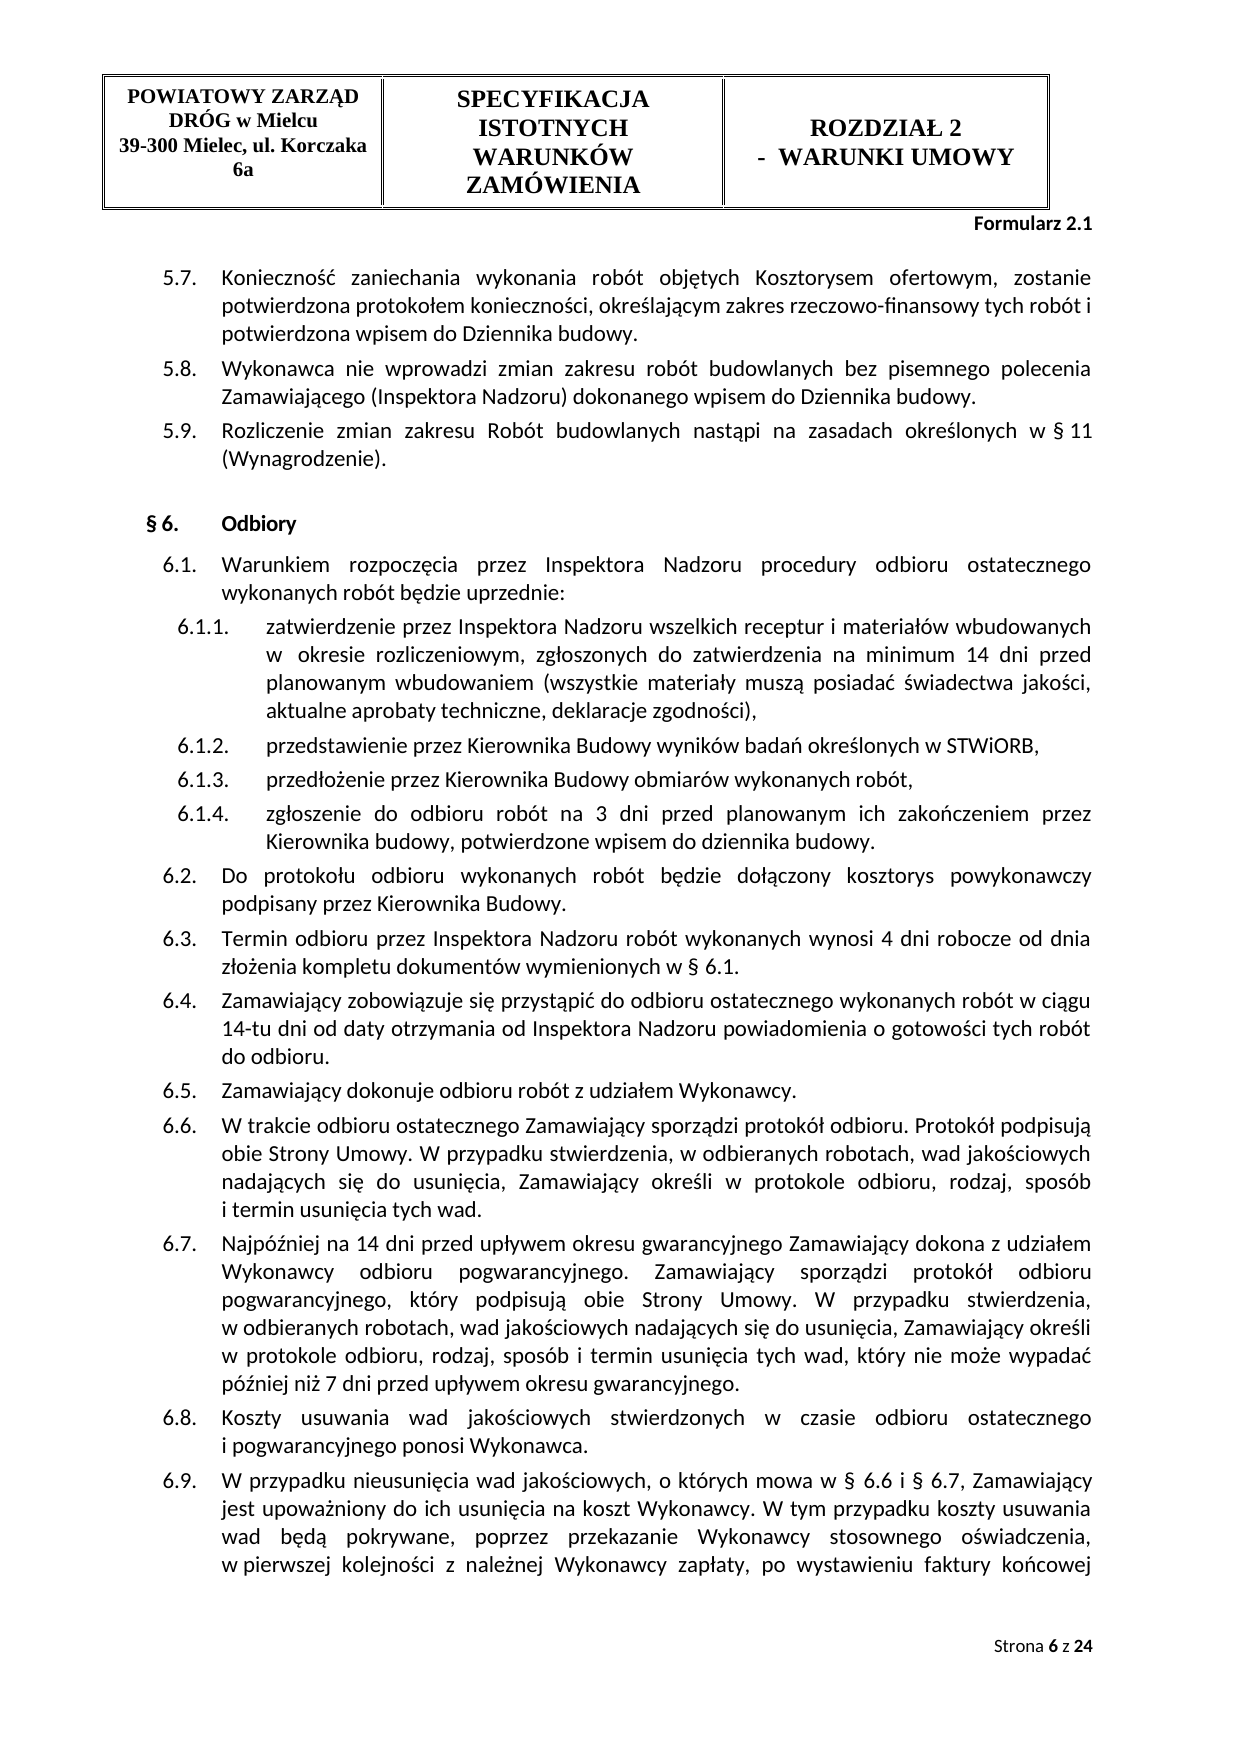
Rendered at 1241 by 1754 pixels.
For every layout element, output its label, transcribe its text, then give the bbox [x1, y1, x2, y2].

subtitle przedłożenie przez Kierownika Budowy obmiarów wykonanych robót, [177, 765, 1093, 793]
subtitle Warunkiem rozpoczęcia przez Inspektora Nadzoru procedury odbioru ostatecznego wykonanych robót będzie uprzednie: [162, 550, 1093, 606]
subtitle Koszty usuwania wad jakościowych stwierdzonych w czasie odbioru ostatecznego i pogwarancyjnego ponosi Wykonawca. [162, 1403, 1093, 1459]
subtitle W trakcie odbioru ostatecznego Zamawiający sporządzi protokół odbioru. Protokół podpisują obie Strony Umowy. W przypadku stwierdzenia, w odbieranych robotach, wad jakościowych nadających się do usunięcia, Zamawiający określi w protokole odbioru, rodzaj, sposób i termin usunięcia tych wad. [162, 1111, 1093, 1223]
subtitle Najpóźniej na 14 dni przed upływem okresu gwarancyjnego Zamawiający dokona z udziałem Wykonawcy odbioru pogwarancyjnego. Zamawiający sporządzi protokół odbioru pogwarancyjnego, który podpisują obie Strony Umowy. W przypadku stwierdzenia, w odbieranych robotach, wad jakościowych nadających się do usunięcia, Zamawiający określi w protokole odbioru, rodzaj, sposób i termin usunięcia tych wad, który nie może wypadać później niż 7 dni przed upływem okresu gwarancyjnego. [162, 1229, 1093, 1397]
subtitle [162, 1466, 1093, 1578]
subtitle przedstawienie przez Kierownika Budowy wyników badań określonych w STWiORB, [177, 731, 1093, 759]
subtitle Do protokołu odbioru wykonanych robót będzie dołączony kosztorys powykonawczy podpisany przez Kierownika Budowy. [162, 862, 1093, 918]
subtitle Termin odbioru przez Inspektora Nadzoru robót wykonanych wynosi 4 dni robocze od dnia złożenia kompletu dokumentów wymienionych w § 6.1. [162, 924, 1093, 980]
subtitle zatwierdzenie przez Inspektora Nadzoru wszelkich receptur i materiałów wbudowanych w okresie rozliczeniowym, zgłoszonych do zatwierdzenia na minimum 14 dni przed planowanym wbudowaniem (wszystkie materiały muszą posiadać świadectwa jakości, aktualne aprobaty techniczne, deklaracje zgodności), [177, 612, 1093, 724]
subtitle Odbiory [162, 509, 1093, 538]
subtitle Zamawiający dokonuje odbioru robót z udziałem Wykonawcy. [162, 1076, 1093, 1104]
subtitle Rozliczenie zmian zakresu Robót budowlanych nastąpi na zasadach określonych w § 11 (Wynagrodzenie). [162, 416, 1093, 472]
subtitle Wykonawca nie wprowadzi zmian zakresu robót budowlanych bez pisemnego polecenia Zamawiającego (Inspektora Nadzoru) dokonanego wpisem do Dziennika budowy. [162, 354, 1093, 410]
subtitle zgłoszenie do odbioru robót na 3 dni przed planowanym ich zakończeniem przez Kierownika budowy, potwierdzone wpisem do dziennika budowy. [177, 799, 1093, 855]
subtitle Zamawiający zobowiązuje się przystąpić do odbioru ostatecznego wykonanych robót w ciągu 14-tu dni od daty otrzymania od Inspektora Nadzoru powiadomienia o gotowości tych robót do odbioru. [162, 986, 1093, 1070]
subtitle Konieczność zaniechania wykonania robót objętych Kosztorysem ofertowym, zostanie potwierdzona protokołem konieczności, określającym zakres rzeczowo-finansowy tych robót i potwierdzona wpisem do Dziennika budowy. [162, 263, 1093, 347]
